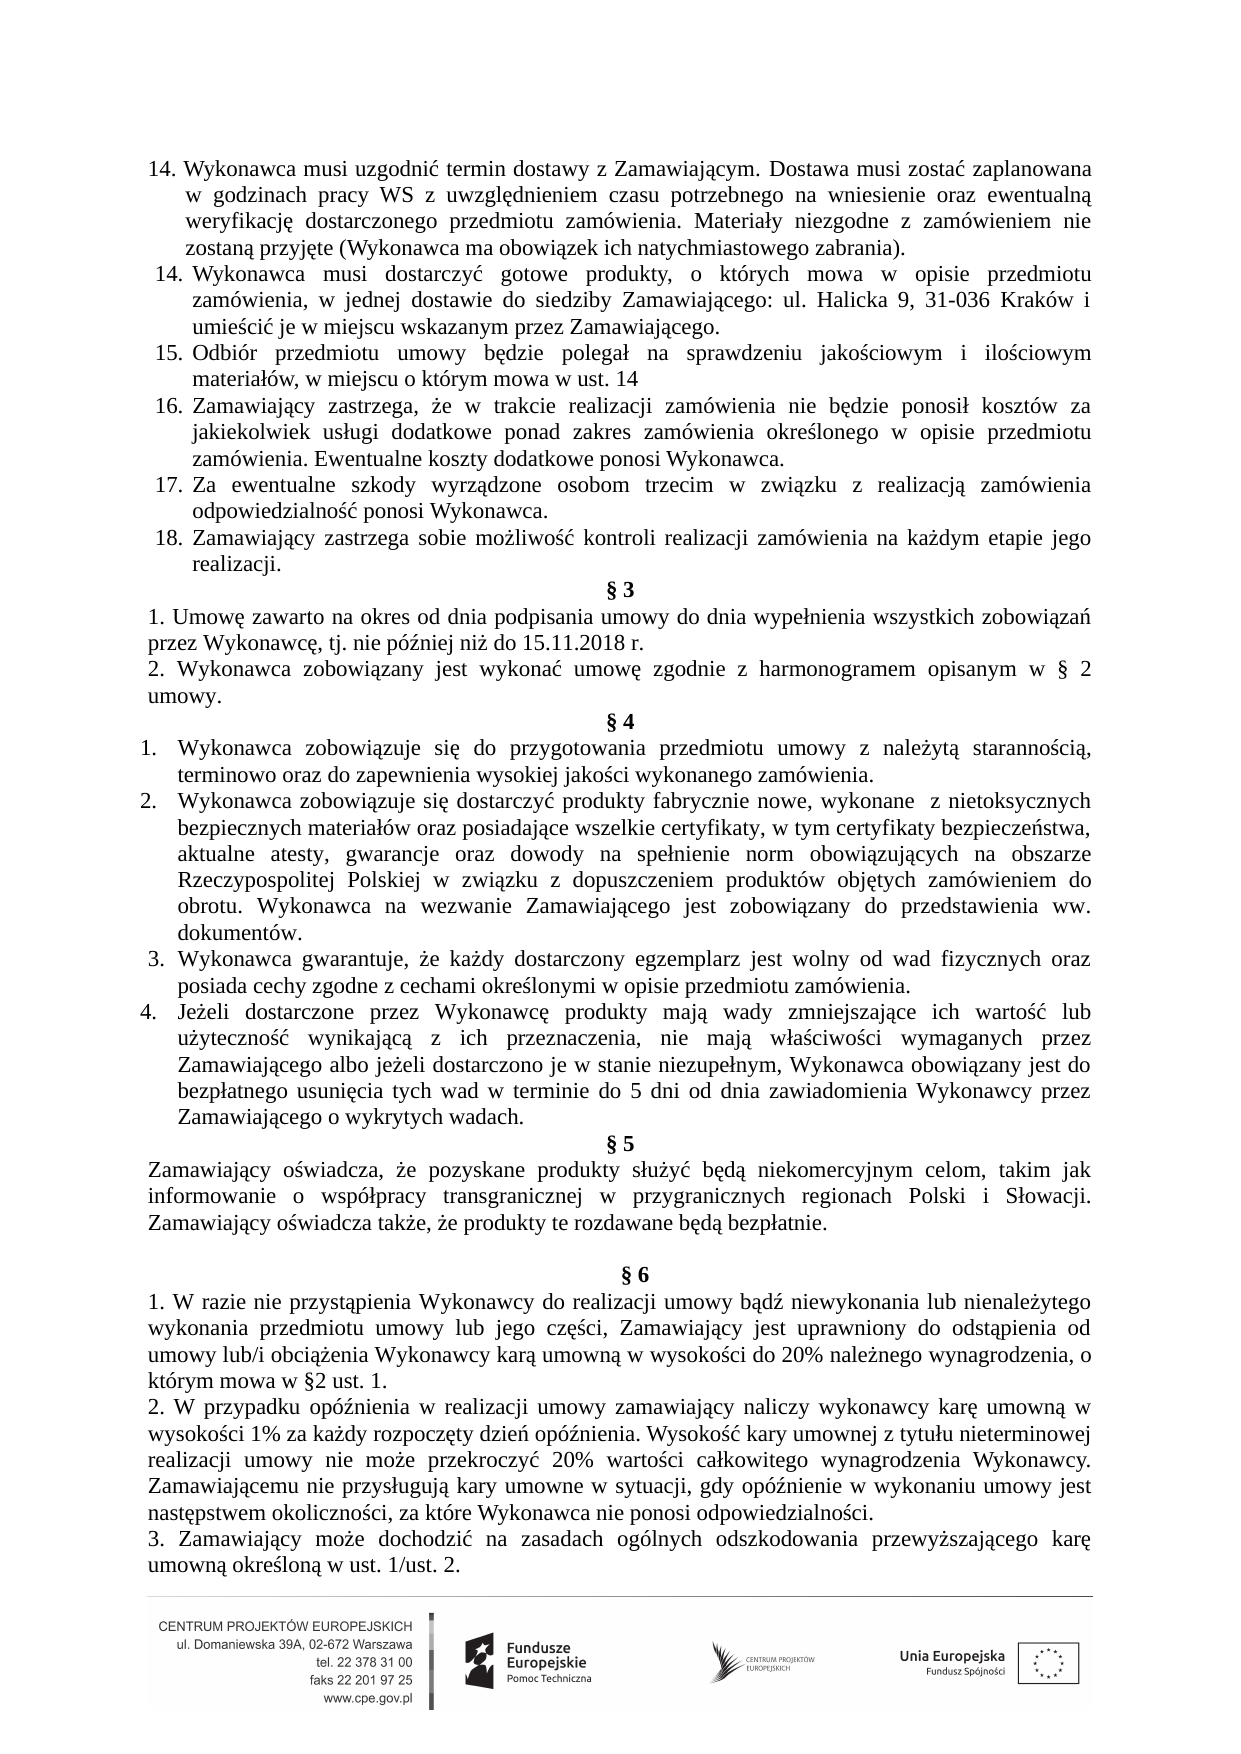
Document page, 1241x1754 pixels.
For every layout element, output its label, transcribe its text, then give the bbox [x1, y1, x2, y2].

picture [147, 1596, 1093, 1710]
text 1. W razie nie przystąpienia Wykonawcy do realizacji umowy bądź niewykonania lub nienależytego wykonania przedmiotu umowy lub jego części, Zamawiający jest uprawniony do odstąpienia od umowy lub/i obciążenia Wykonawcy karą umowną w wysokości do 20% należnego wynagrodzenia, o którym mowa w §2 ust. 1. [148, 1288, 1093, 1393]
list Za ewentualne szkody wyrządzone osobom trzecim w związku z realizacją zamówienia odpowiedzialność ponosi Wykonawca. [154, 471, 1093, 524]
text § 4 [148, 708, 1093, 734]
text Zamawiający oświadcza, że pozyskane produkty służyć będą niekomercyjnym celom, takim jak informowanie o współpracy transgranicznej w przygranicznych regionach Polski i Słowacji. Zamawiający oświadcza także, że produkty te rozdawane będą bezpłatnie. [148, 1156, 1093, 1235]
list Wykonawca zobowiązuje się dostarczyć produkty fabrycznie nowe, wykonane z nietoksycznych bezpiecznych materiałów oraz posiadające wszelkie certyfikaty, w tym certyfikaty bezpieczeństwa, aktualne atesty, gwarancje oraz dowody na spełnienie norm obowiązujących na obszarze Rzeczypospolitej Polskiej w związku z dopuszczeniem produktów objętych zamówieniem do obrotu. Wykonawca na wezwanie Zamawiającego jest zobowiązany do przedstawienia ww. dokumentów. [140, 787, 1093, 945]
list Zamawiający zastrzega sobie możliwość kontroli realizacji zamówienia na każdym etapie jego realizacji. [154, 524, 1093, 576]
list Zamawiający zastrzega, że w trakcie realizacji zamówienia nie będzie ponosił kosztów za jakiekolwiek usługi dodatkowe ponad zakres zamówienia określonego w opisie przedmiotu zamówienia. Ewentualne koszty dodatkowe ponosi Wykonawca. [154, 392, 1093, 471]
text 1. Umowę zawarto na okres od dnia podpisania umowy do dnia wypełnienia wszystkich zobowiązań przez Wykonawcę, tj. nie później niż do 15.11.2018 r. [148, 603, 1093, 655]
text 3. Zamawiający może dochodzić na zasadach ogólnych odszkodowania przewyższającego karę umowną określoną w ust. 1/ust. 2. [148, 1525, 1093, 1578]
list Odbiór przedmiotu umowy będzie polegał na sprawdzeniu jakościowym i ilościowym materiałów, w miejscu o którym mowa w ust. 14 [154, 339, 1093, 392]
text 2. W przypadku opóźnienia w realizacji umowy zamawiający naliczy wykonawcy karę umowną w wysokości 1% za każdy rozpoczęty dzień opóźnienia. Wysokość kary umownej z tytułu nieterminowej realizacji umowy nie może przekroczyć 20% wartości całkowitego wynagrodzenia Wykonawcy. Zamawiającemu nie przysługują kary umowne w sytuacji, gdy opóźnienie w wykonaniu umowy jest następstwem okoliczności, za które Wykonawca nie ponosi odpowiedzialności. [148, 1393, 1093, 1525]
list Wykonawca zobowiązuje się do przygotowania przedmiotu umowy z należytą starannością, terminowo oraz do zapewnienia wysokiej jakości wykonanego zamówienia. [140, 734, 1093, 787]
list Jeżeli dostarczone przez Wykonawcę produkty mają wady zmniejszające ich wartość lub użyteczność wynikającą z ich przeznaczenia, nie mają właściwości wymaganych przez Zamawiającego albo jeżeli dostarczono je w stanie niezupełnym, Wykonawca obowiązany jest do bezpłatnego usunięcia tych wad w terminie do 5 dni od dnia zawiadomienia Wykonawcy przez Zamawiającego o wykrytych wadach. [140, 998, 1093, 1130]
list § 3 [148, 576, 1093, 603]
list § 5 [148, 1130, 1093, 1156]
text 2. Wykonawca zobowiązany jest wykonać umowę zgodnie z harmonogramem opisanym w § 2 umowy. [148, 655, 1093, 708]
list Wykonawca musi dostarczyć gotowe produkty, o których mowa w opisie przedmiotu zamówienia, w jednej dostawie do siedziby Zamawiającego: ul. Halicka 9, 31-036 Kraków i umieścić je w miejscu wskazanym przez Zamawiającego. [154, 260, 1093, 339]
list 14. Wykonawca musi uzgodnić termin dostawy z Zamawiającym. Dostawa musi zostać zaplanowana w godzinach pracy WS z uwzględnieniem czasu potrzebnego na wniesienie oraz ewentualną weryfikację dostarczonego przedmiotu zamówienia. Materiały niezgodne z zamówieniem nie zostaną przyjęte (Wykonawca ma obowiązek ich natychmiastowego zabrania). [148, 155, 1093, 260]
list Wykonawca gwarantuje, że każdy dostarczony egzemplarz jest wolny od wad fizycznych oraz posiada cechy zgodne z cechami określonymi w opisie przedmiotu zamówienia. [148, 945, 1093, 998]
text § 6 [177, 1262, 1093, 1288]
